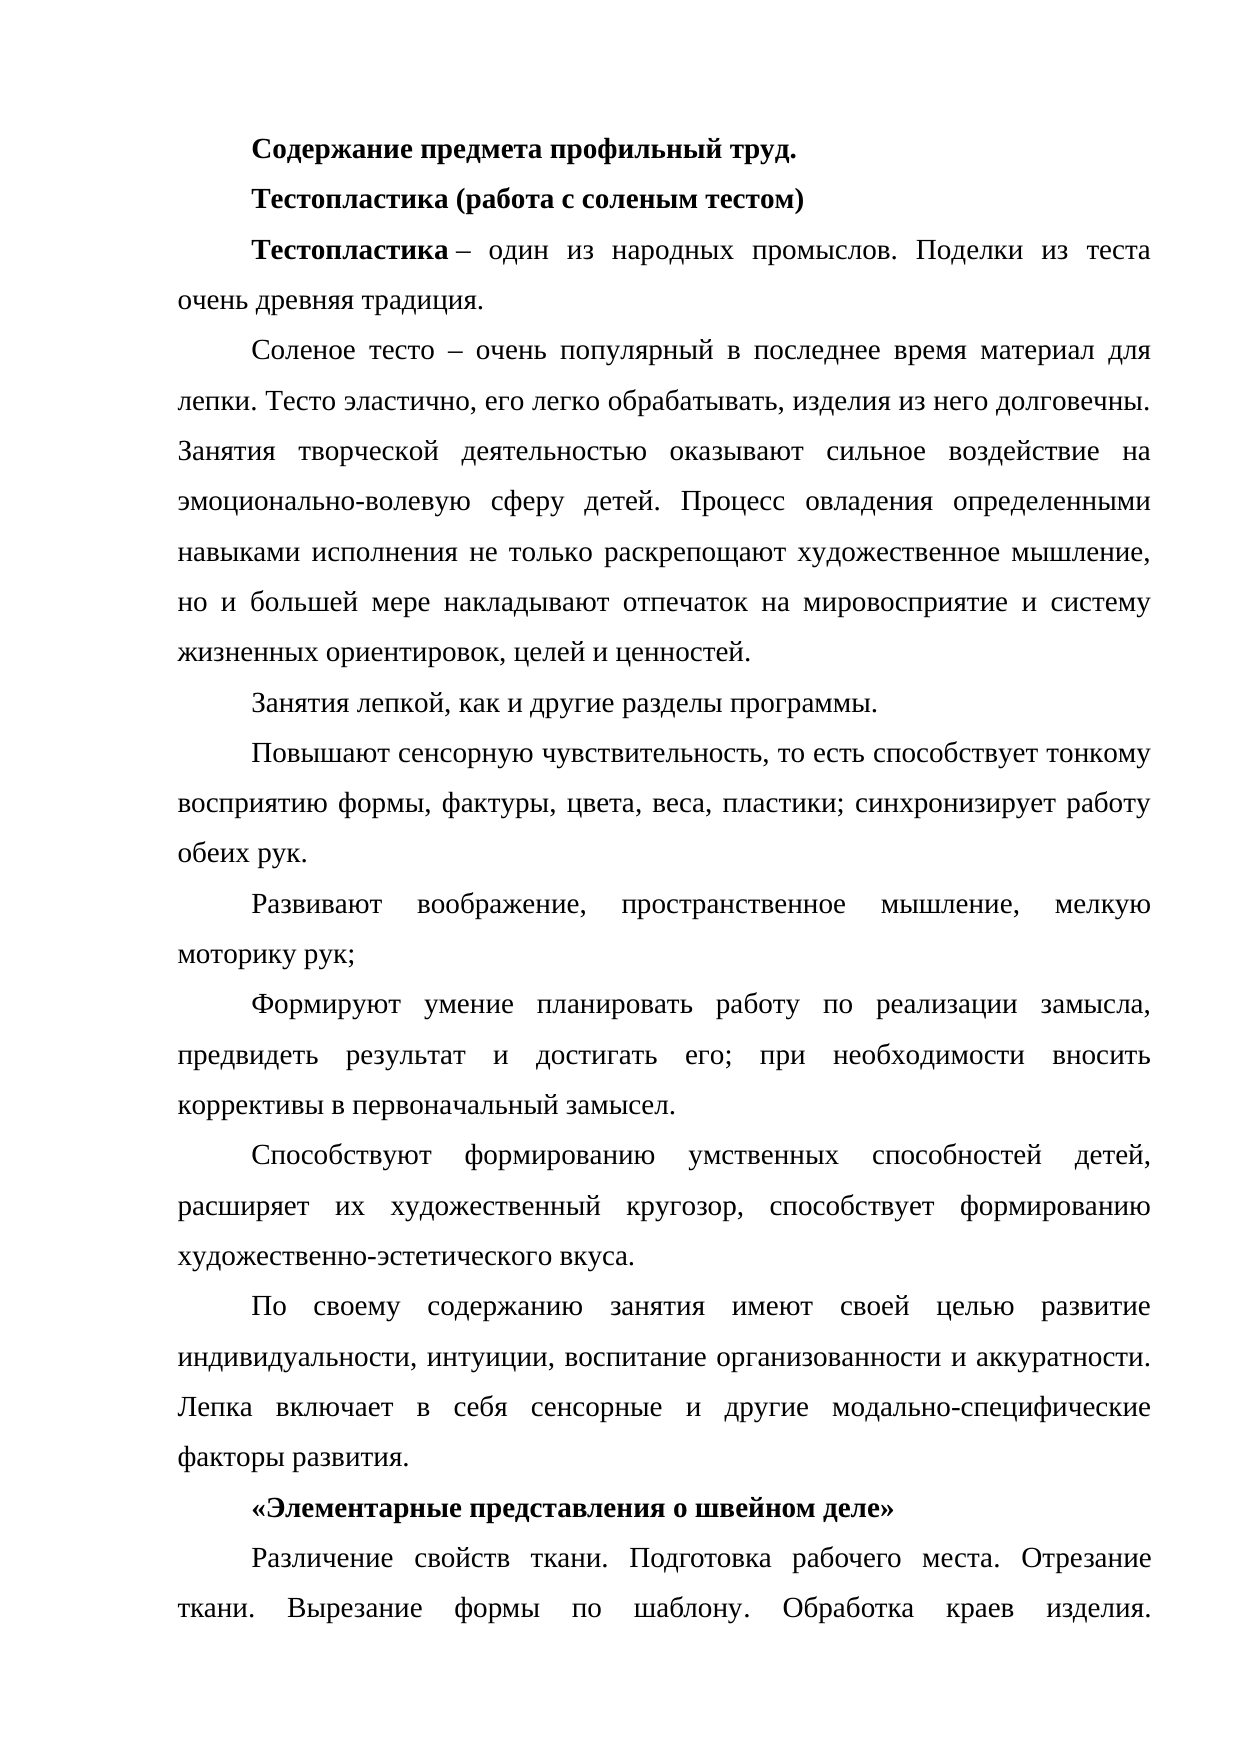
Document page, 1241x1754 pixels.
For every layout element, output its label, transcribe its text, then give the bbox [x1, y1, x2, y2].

text Тестопластика – один из народных промыслов. Поделки из теста очень древняя традиция. [177, 232, 1152, 316]
text Развивают воображение, пространственное мышление, мелкую моторику рук; [177, 886, 1152, 970]
text Занятия лепкой, как и другие разделы программы. [177, 685, 1152, 718]
text Повышают сенсорную чувствительность, то есть способствует тонкому восприятию формы, фактуры, цвета, веса, пластики; синхронизирует работу обеих рук. [177, 735, 1152, 869]
text Тестопластика (работа с соленым тестом) [177, 182, 1152, 215]
text Соленое тесто – очень популярный в последнее время материал для лепки. Тесто эластично, его легко обрабатывать, изделия из него долговечны. Занятия творческой деятельностью оказывают сильное воздействие на эмоционально-волевую сферу детей. Процесс овладения определенными навыками исполнения не только раскрепощают художественное мышление, но и большей мере накладывают отпечаток на мировосприятие и систему жизненных ориентировок, целей и ценностей. [177, 332, 1152, 668]
text Формируют умение планировать работу по реализации замысла, предвидеть результат и достигать его; при необходимости вносить коррективы в первоначальный замысел. [177, 987, 1152, 1121]
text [177, 1540, 1152, 1624]
text Содержание предмета профильный труд. [177, 131, 1152, 165]
text Способствуют формированию умственных способностей детей, расширяет их художественный кругозор, способствует формированию художественно-эстетического вкуса. [177, 1137, 1152, 1272]
text «Элементарные представления о швейном деле» [177, 1490, 1152, 1523]
text По своему содержанию занятия имеют своей целью развитие индивидуальности, интуиции, воспитание организованности и аккуратности. Лепка включает в себя сенсорные и другие модально-специфические факторы развития. [177, 1288, 1152, 1473]
